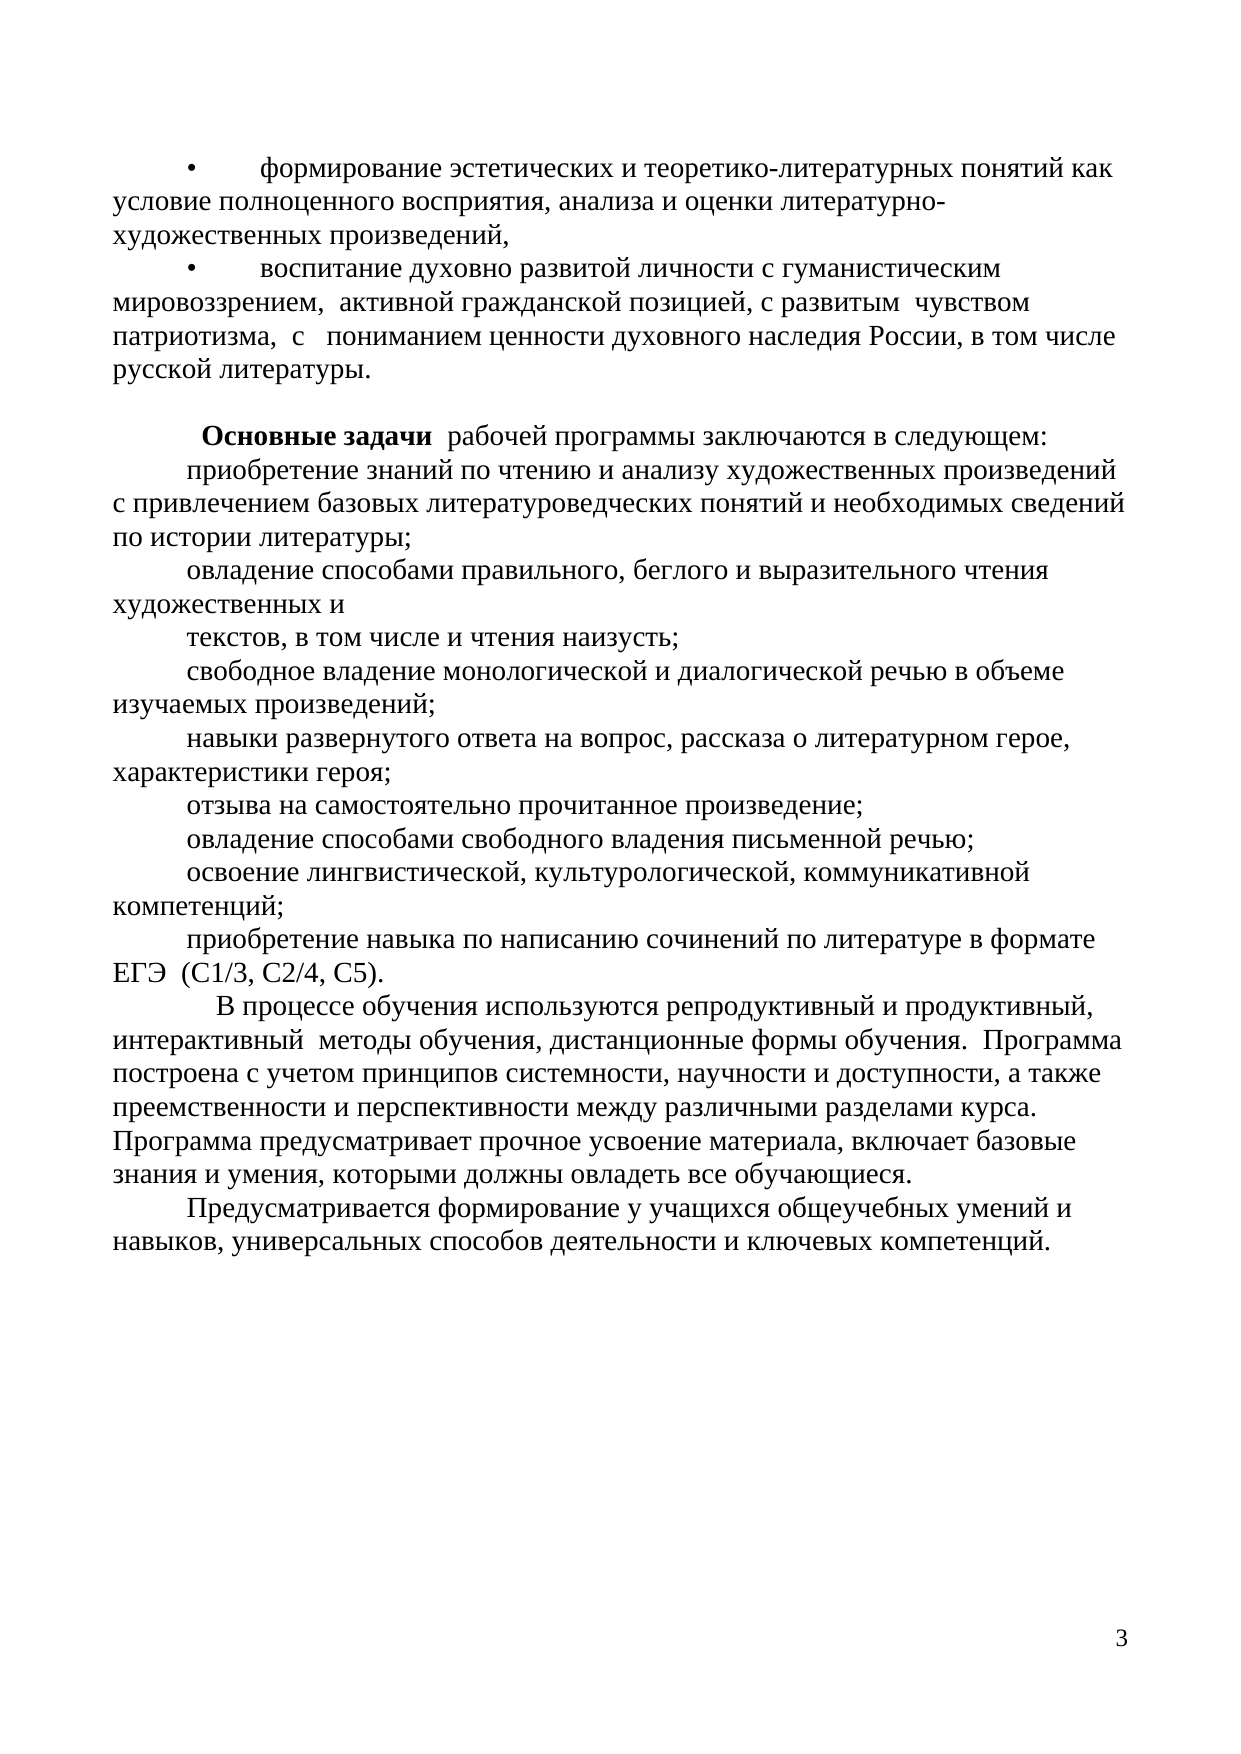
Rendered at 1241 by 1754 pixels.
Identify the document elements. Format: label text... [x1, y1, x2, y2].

text отзыва на самостоятельно прочитанное произведение; [112, 787, 1128, 821]
text Предусматривается формирование у учащихся общеучебных умений и навыков, универсальных способов деятельности и ключевых компетенций. [112, 1190, 1128, 1257]
text • формирование эстетических и теоретико-литературных понятий как условие полноценного восприятия, анализа и оценки литературно-художественных произведений, [112, 150, 1128, 251]
text овладение способами свободного владения письменной речью; [112, 821, 1128, 854]
text Основные задачи рабочей программы заключаются в следующем: [112, 418, 1128, 452]
text В процессе обучения используются репродуктивный и продуктивный, интерактивный методы обучения, дистанционные формы обучения. Программа построена с учетом принципов системности, научности и доступности, а также преемственности и перспективности между различными разделами курса. Программа предусматривает прочное усвоение материала, включает базовые знания и умения, которыми должны овладеть все обучающиеся. [112, 988, 1128, 1190]
text освоение лингвистической, культурологической, коммуникативной компетенций; [112, 854, 1128, 921]
text приобретение знаний по чтению и анализу художественных произведений с привлечением базовых литературоведческих понятий и необходимых сведений по истории литературы; [112, 452, 1128, 552]
text приобретение навыка по написанию сочинений по литературе в формате ЕГЭ (С1/3, С2/4, С5). [112, 921, 1128, 988]
text текстов, в том числе и чтения наизусть; [112, 619, 1128, 653]
text навыки развернутого ответа на вопрос, рассказа о литературном герое, характеристики героя; [112, 720, 1128, 787]
text • воспитание духовно развитой личности с гуманистическим мировоззрением, активной гражданской позицией, с развитым чувством патриотизма, с пониманием ценности духовного наследия России, в том числе русской литературы. [112, 251, 1128, 385]
text свободное владение монологической и диалогической речью в объеме изучаемых произведений; [112, 653, 1128, 720]
text овладение способами правильного, беглого и выразительного чтения художественных и [112, 552, 1128, 619]
